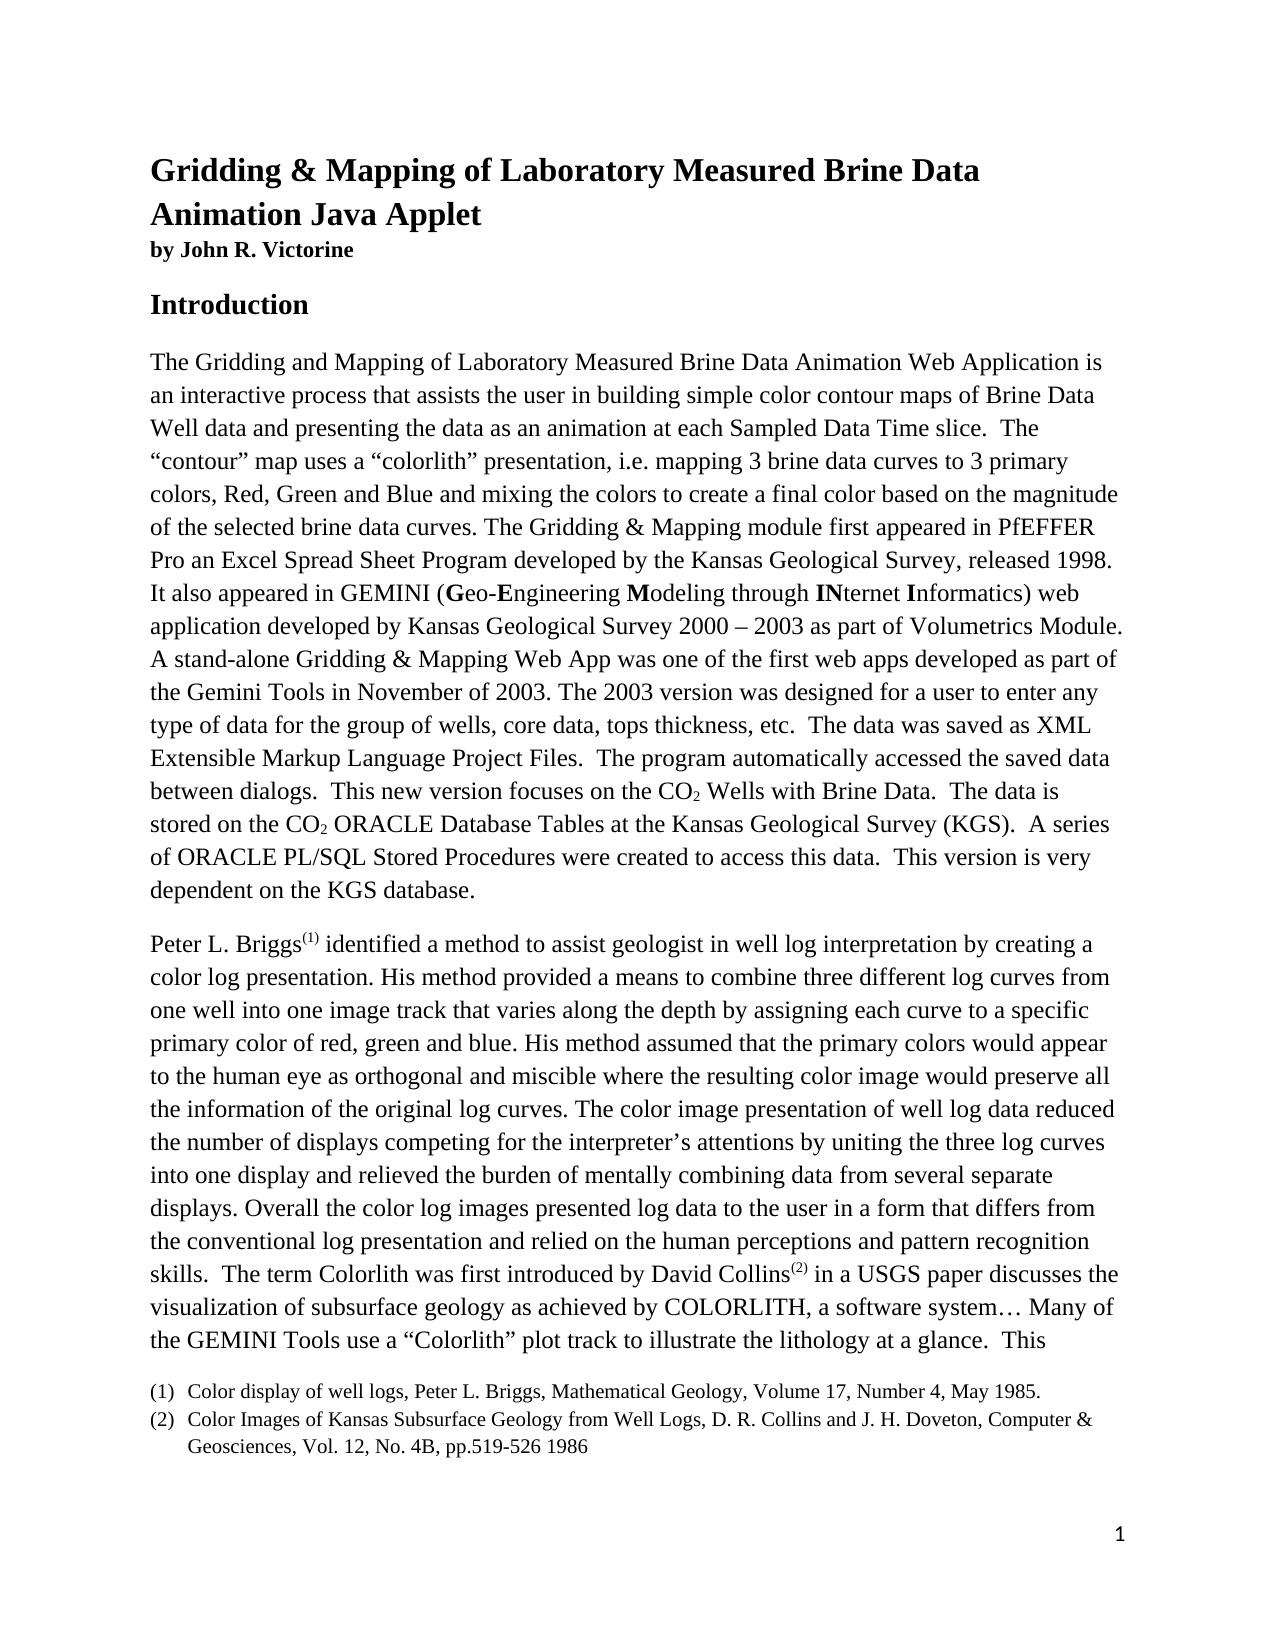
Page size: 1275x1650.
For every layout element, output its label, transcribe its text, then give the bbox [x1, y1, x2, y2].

text Gridding & Mapping of Laboratory Measured Brine Data Animation Java Applet by John R. Victorine [150, 150, 1125, 263]
text The Gridding and Mapping of Laboratory Measured Brine Data Animation Web Application is an interactive process that assists the user in building simple color contour maps of Brine Data Well data and presenting the data as an animation at each Sampled Data Time slice. The “contour” map uses a “colorlith” presentation, i.e. mapping 3 brine data curves to 3 primary colors, Red, Green and Blue and mixing the colors to create a final color based on the magnitude of the selected brine data curves. The Gridding & Mapping module first appeared in PfEFFER Pro an Excel Spread Sheet Program developed by the Kansas Geological Survey, released 1998. It also appeared in GEMINI (Geo-Engineering Modeling through INternet Informatics) web application developed by Kansas Geological Survey 2000 – 2003 as part of Volumetrics Module. A stand-alone Gridding & Mapping Web App was one of the first web apps developed as part of the Gemini Tools in November of 2003. The 2003 version was designed for a user to enter any type of data for the group of wells, core data, tops thickness, etc. The data was saved as XML Extensible Markup Language Project Files. The program automatically accessed the saved data between dialogs. This new version focuses on the CO2 Wells with Brine Data. The data is stored on the CO2 ORACLE Database Tables at the Kansas Geological Survey (KGS). A series of ORACLE PL/SQL Stored Procedures were created to access this data. This version is very dependent on the KGS database. [150, 347, 1125, 904]
list Color Images of Kansas Subsurface Geology from Well Logs, D. R. Collins and J. H. Doveton, Computer & Geosciences, Vol. 12, No. 4B, pp.519-526 1986 [150, 1407, 1125, 1458]
text Peter L. Briggs(1) identified a method to assist geologist in well log interpretation by creating a color log presentation. His method provided a means to combine three different log curves from one well into one image track that varies along the depth by assigning each curve to a specific primary color of red, green and blue. His method assumed that the primary colors would appear to the human eye as orthogonal and miscible where the resulting color image would preserve all the information of the original log curves. The color image presentation of well log data reduced the number of displays competing for the interpreter’s attentions by uniting the three log curves into one display and relieved the burden of mentally combining data from several separate displays. Overall the color log images presented log data to the user in a form that differs from the conventional log presentation and relied on the human perceptions and pattern recognition skills. The term Colorlith was first introduced by David Collins(2) in a USGS paper discusses the visualization of subsurface geology as achieved by COLORLITH, a software system… Many of the GEMINI Tools use a “Colorlith” plot track to illustrate the lithology at a glance. This [150, 929, 1125, 1354]
list Color display of well logs, Peter L. Briggs, Mathematical Geology, Volume 17, Number 4, May 1985. [150, 1379, 1125, 1403]
text Introduction [150, 287, 1125, 321]
